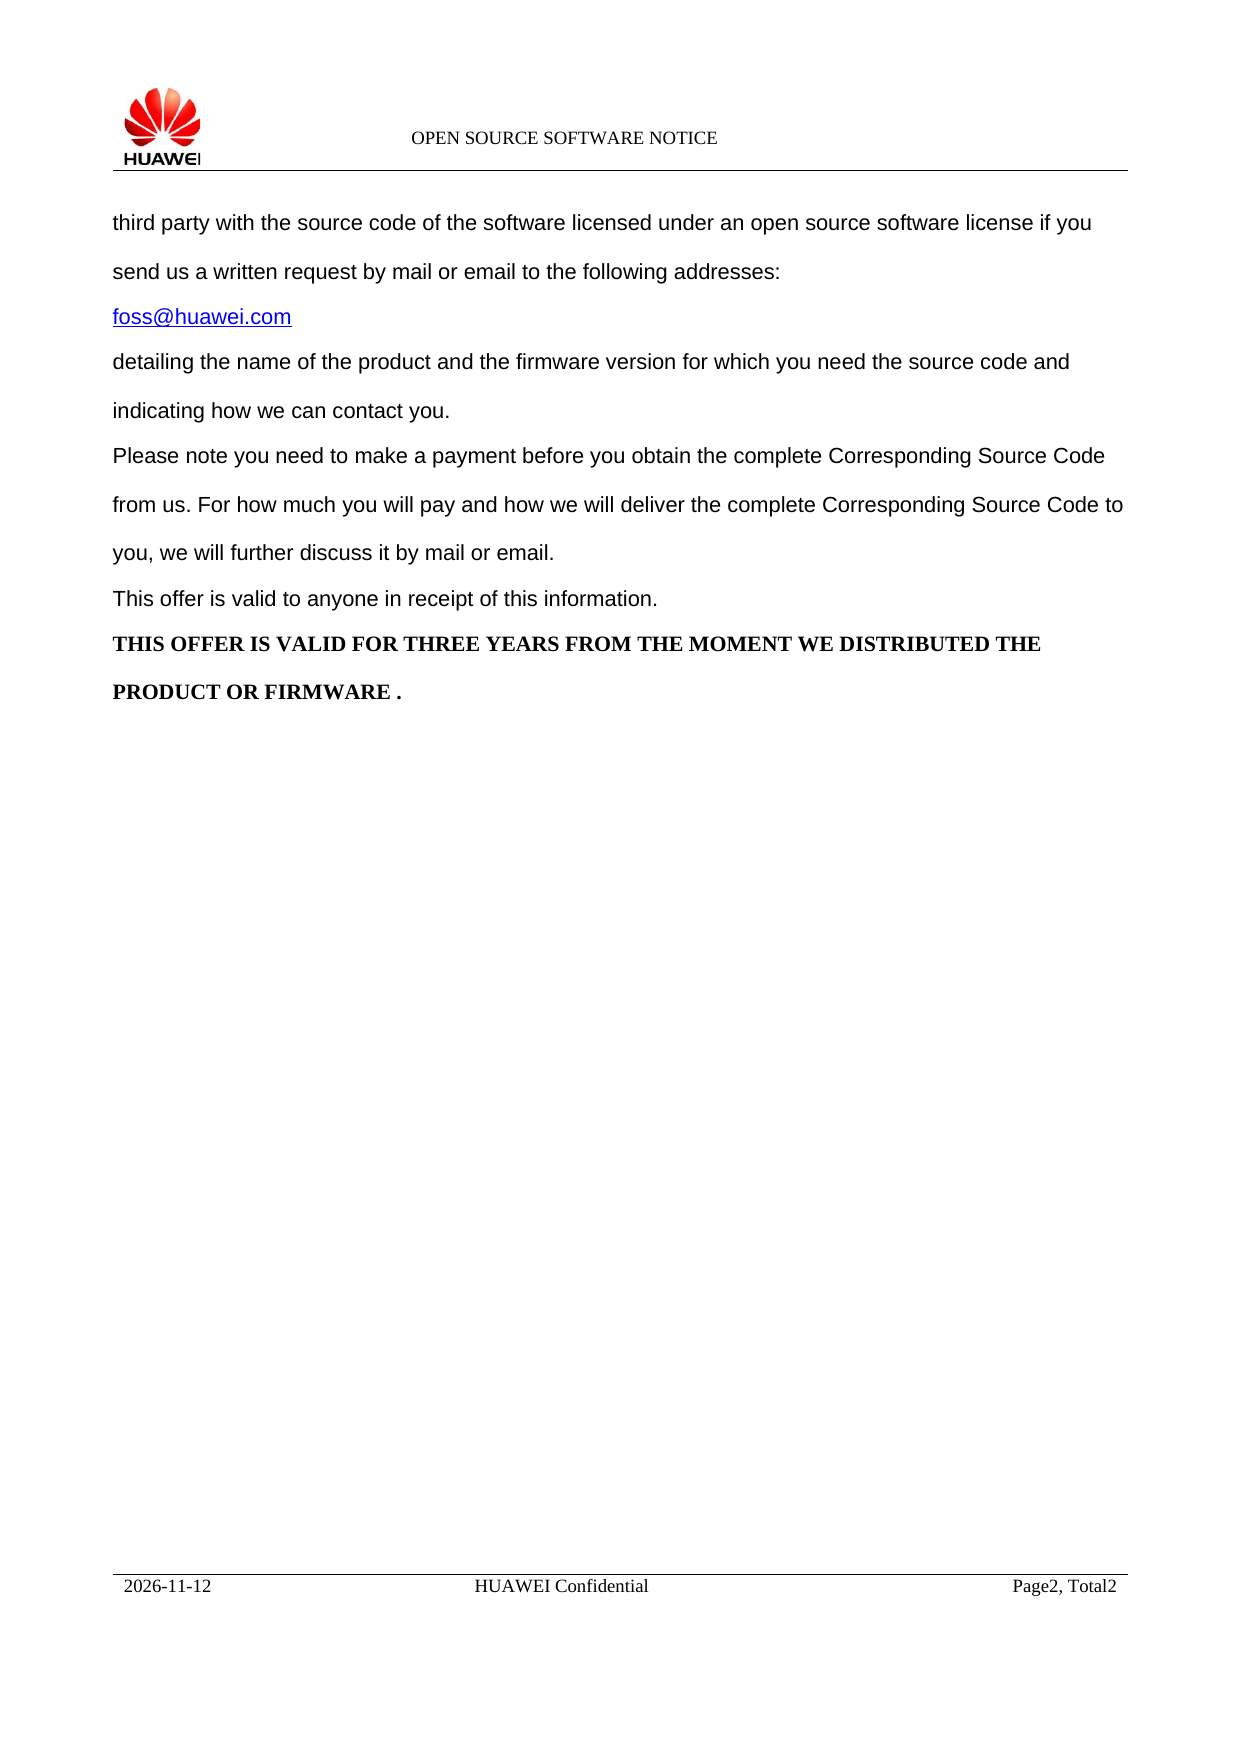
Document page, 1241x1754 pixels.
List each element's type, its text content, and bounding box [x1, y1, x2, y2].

text detailing the name of the product and the firmware version for which you need the source code and indicating how we can contact you. [112, 345, 1128, 427]
picture [124, 88, 201, 165]
text foss@huawei.com [112, 300, 1128, 333]
text This offer is valid to anyone in receipt of this information. [112, 582, 1128, 614]
text Please note you need to make a payment before you obtain the complete Corresponding Source Code from us. For how much you will pay and how we will deliver the complete Corresponding Source Code to you, we will further discuss it by mail or email. [112, 439, 1128, 569]
text This offer is valid for three years from the moment we distributed the product or firmware . [112, 627, 1128, 708]
